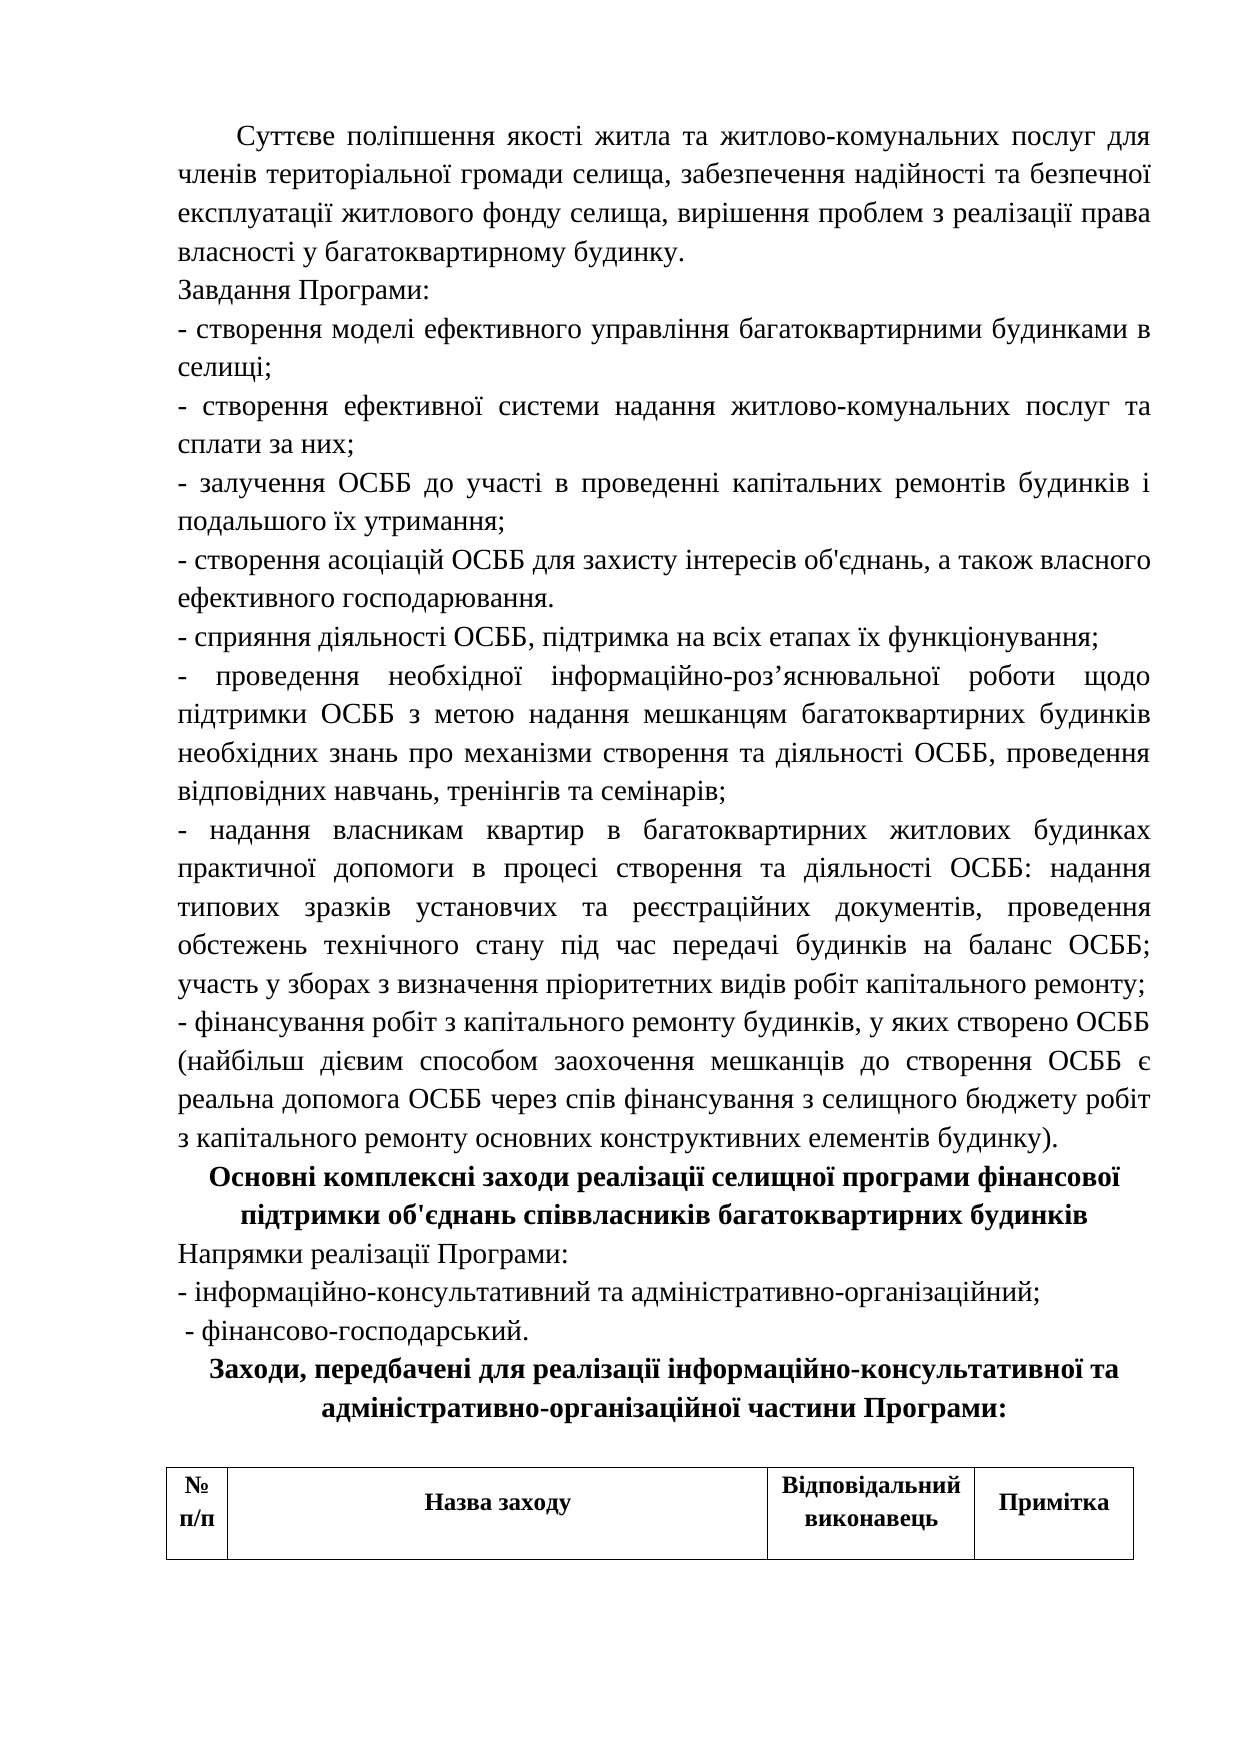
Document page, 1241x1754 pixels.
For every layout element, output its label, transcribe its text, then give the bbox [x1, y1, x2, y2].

text Заходи, передбачені для реалізації інформаційно-консультативної та адміністративно-організаційної частини Програми: [177, 1351, 1152, 1423]
text - створення асоціацій ОСББ для захисту інтересів об'єднань, а також власного ефективного господарювання. [177, 542, 1152, 614]
table_header Відповідальний виконавець [768, 1468, 974, 1559]
table_header № п/п [167, 1468, 227, 1559]
text - створення ефективної системи надання житлово-комунальних послуг та сплати за них; [177, 388, 1152, 460]
text Напрямки реалізації Програми: [177, 1236, 1152, 1269]
text Суттєве поліпшення якості житла та житлово-комунальних послуг для членів територіальної громади селища, забезпечення надійності та безпечної експлуатації житлового фонду селища, вирішення проблем з реалізації права власності у багатоквартирному будинку. [177, 118, 1152, 267]
text - проведення необхідної інформаційно-роз’яснювальної роботи щодо підтримки ОСББ з метою надання мешканцям багатоквартирних будинків необхідних знань про механізми створення та діяльності ОСББ, проведення відповідних навчань, тренінгів та семінарів; [177, 658, 1152, 807]
text - сприяння діяльності ОСББ, підтримка на всіх етапах їх функціонування; [177, 619, 1152, 653]
text - залучення ОСББ до участі в проведенні капітальних ремонтів будинків і подальшого їх утримання; [177, 465, 1152, 537]
text Основні комплексні заходи реалізації селищної програми фінансової підтримки об'єднань співвласників багатоквартирних будинків [177, 1159, 1152, 1231]
table_header Примітка [975, 1468, 1133, 1559]
text - інформаційно-консультативний та адміністративно-організаційний; [177, 1274, 1152, 1308]
text - фінансування робіт з капітального ремонту будинків, у яких створено ОСББ (найбільш дієвим способом заохочення мешканців до створення ОСББ є реальна допомога ОСББ через спів фінансування з селищного бюджету робіт з капітального ремонту основних конструктивних елементів будинку). [177, 1004, 1152, 1154]
text - надання власникам квартир в багатоквартирних житлових будинках практичної допомоги в процесі створення та діяльності ОСББ: надання типових зразків установчих та реєстраційних документів, проведення обстежень технічного стану під час передачі будинків на баланс ОСББ; участь у зборах з визначення пріоритетних видів робіт капітального ремонту; [177, 812, 1152, 999]
text - створення моделі ефективного управління багатоквартирними будинками в селищі; [177, 311, 1152, 383]
text - фінансово-господарський. [177, 1313, 1152, 1346]
table_header Назва заходу [228, 1468, 767, 1559]
text Завдання Програми: [177, 272, 1152, 306]
